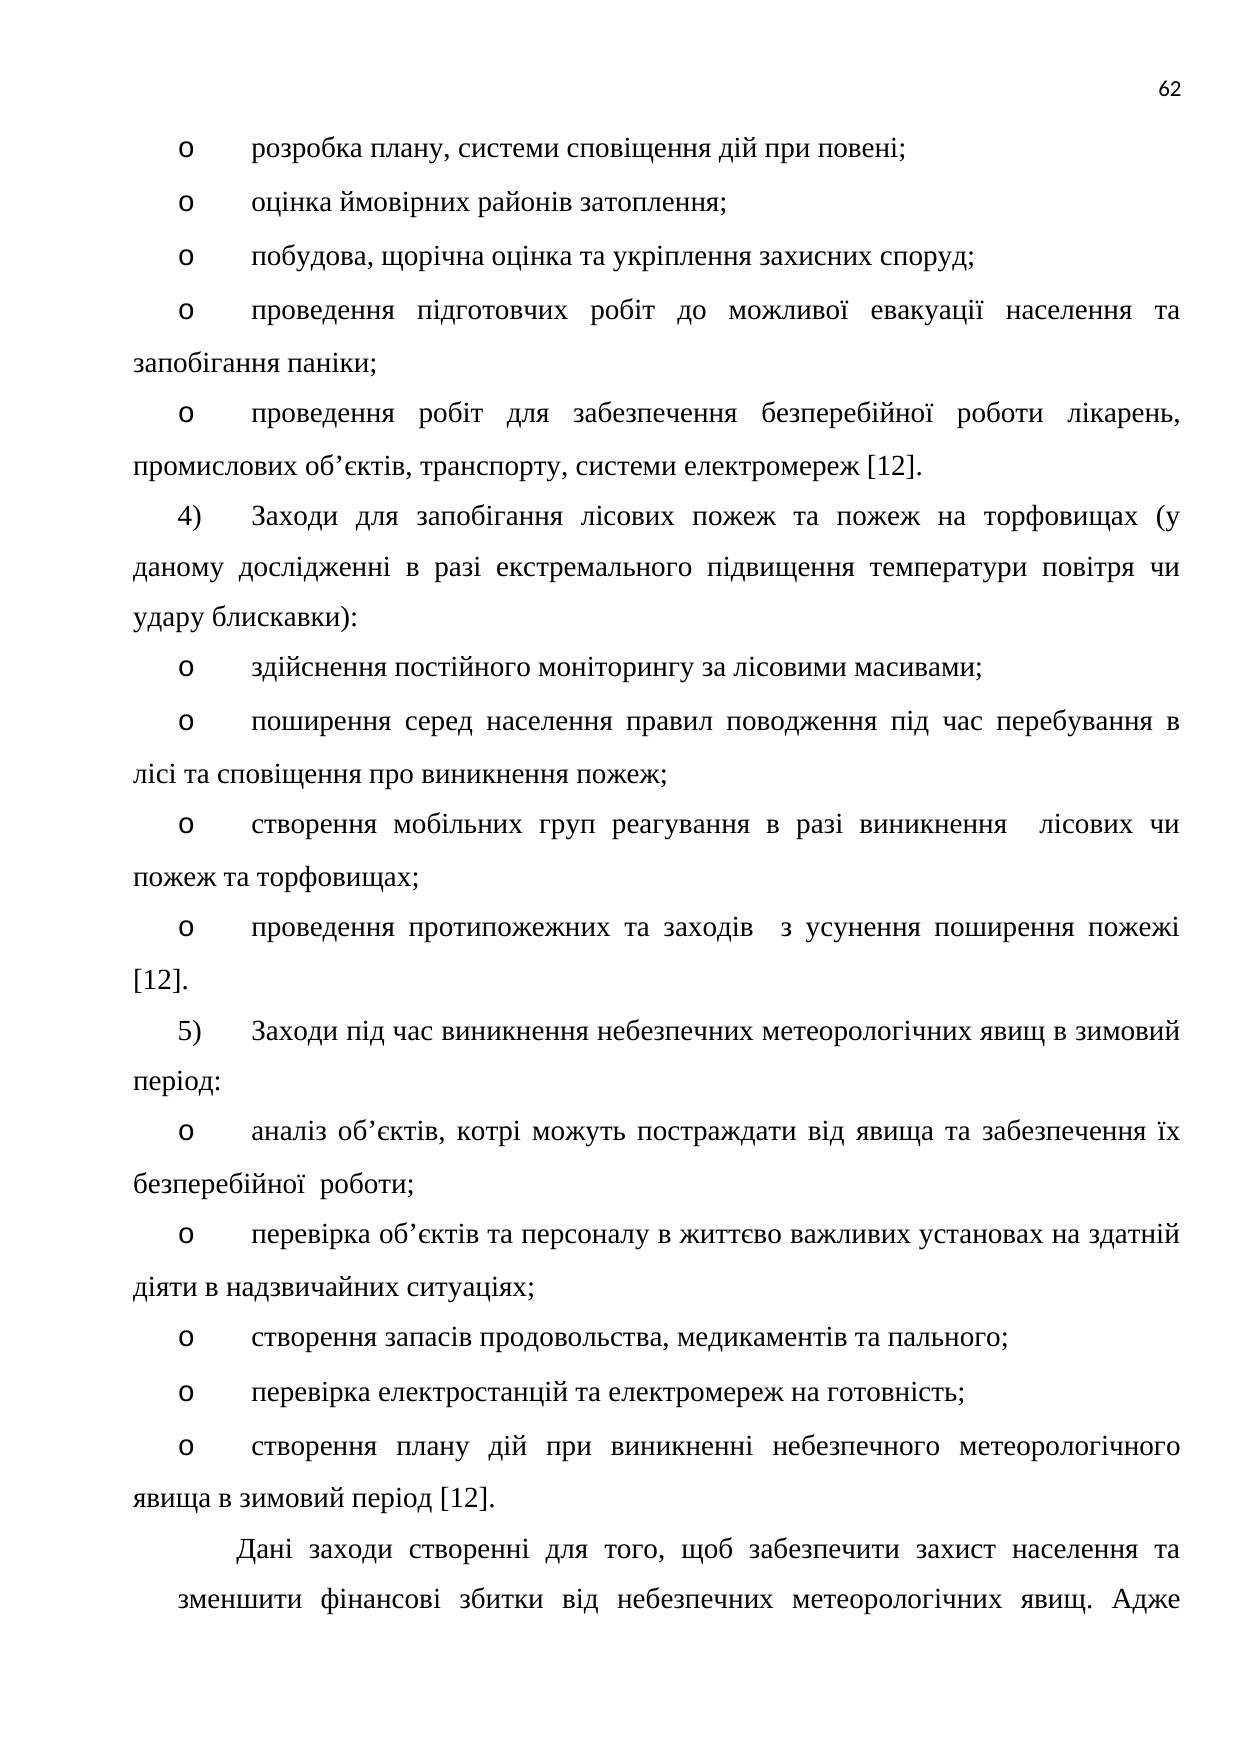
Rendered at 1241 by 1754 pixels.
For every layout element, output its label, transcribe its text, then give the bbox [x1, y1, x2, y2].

list створення запасів продовольства, медикаментів та пального; [133, 1319, 1181, 1356]
list проведення протипожежних та заходів з усунення поширення пожежі [12]. [133, 909, 1181, 996]
list Заходи під час виникнення небезпечних метеорологічних явищ в зимовий період: [133, 1013, 1181, 1097]
list розробка плану, системи сповіщення дій при повені; [133, 130, 1181, 166]
list оцінка ймовірних районів затоплення; [133, 184, 1181, 220]
list перевірка електростанцій та електромереж на готовність; [133, 1374, 1181, 1410]
list перевірка об’єктів та персоналу в життєво важливих установах на здатній діяти в надзвичайних ситуаціях; [133, 1216, 1181, 1303]
list поширення серед населення правил поводження під час перебування в лісі та сповіщення про виникнення пожеж; [133, 703, 1181, 790]
list аналіз об’єктів, котрі можуть постраждати від явища та забезпечення їх безперебійної роботи; [133, 1113, 1181, 1200]
list Заходи для запобігання лісових пожеж та пожеж на торфовищах (у даному дослідженні в разі екстремального підвищення температури повітря чи удару блискавки): [133, 498, 1181, 632]
list проведення підготовчих робіт до можливої евакуації населення та запобігання паніки; [133, 292, 1181, 378]
list створення плану дій при виникненні небезпечного метеорологічного явища в зимовий період [12]. [133, 1428, 1181, 1514]
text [177, 1531, 1181, 1615]
list здійснення постійного моніторингу за лісовими масивами; [133, 649, 1181, 685]
list проведення робіт для забезпечення безперебійної роботи лікарень, промислових об’єктів, транспорту, системи електромереж [12]. [133, 395, 1181, 482]
list побудова, щорічна оцінка та укріплення захисних споруд; [133, 238, 1181, 274]
list створення мобільних груп реагування в разі виникнення лісових чи пожеж та торфовищах; [133, 806, 1181, 893]
